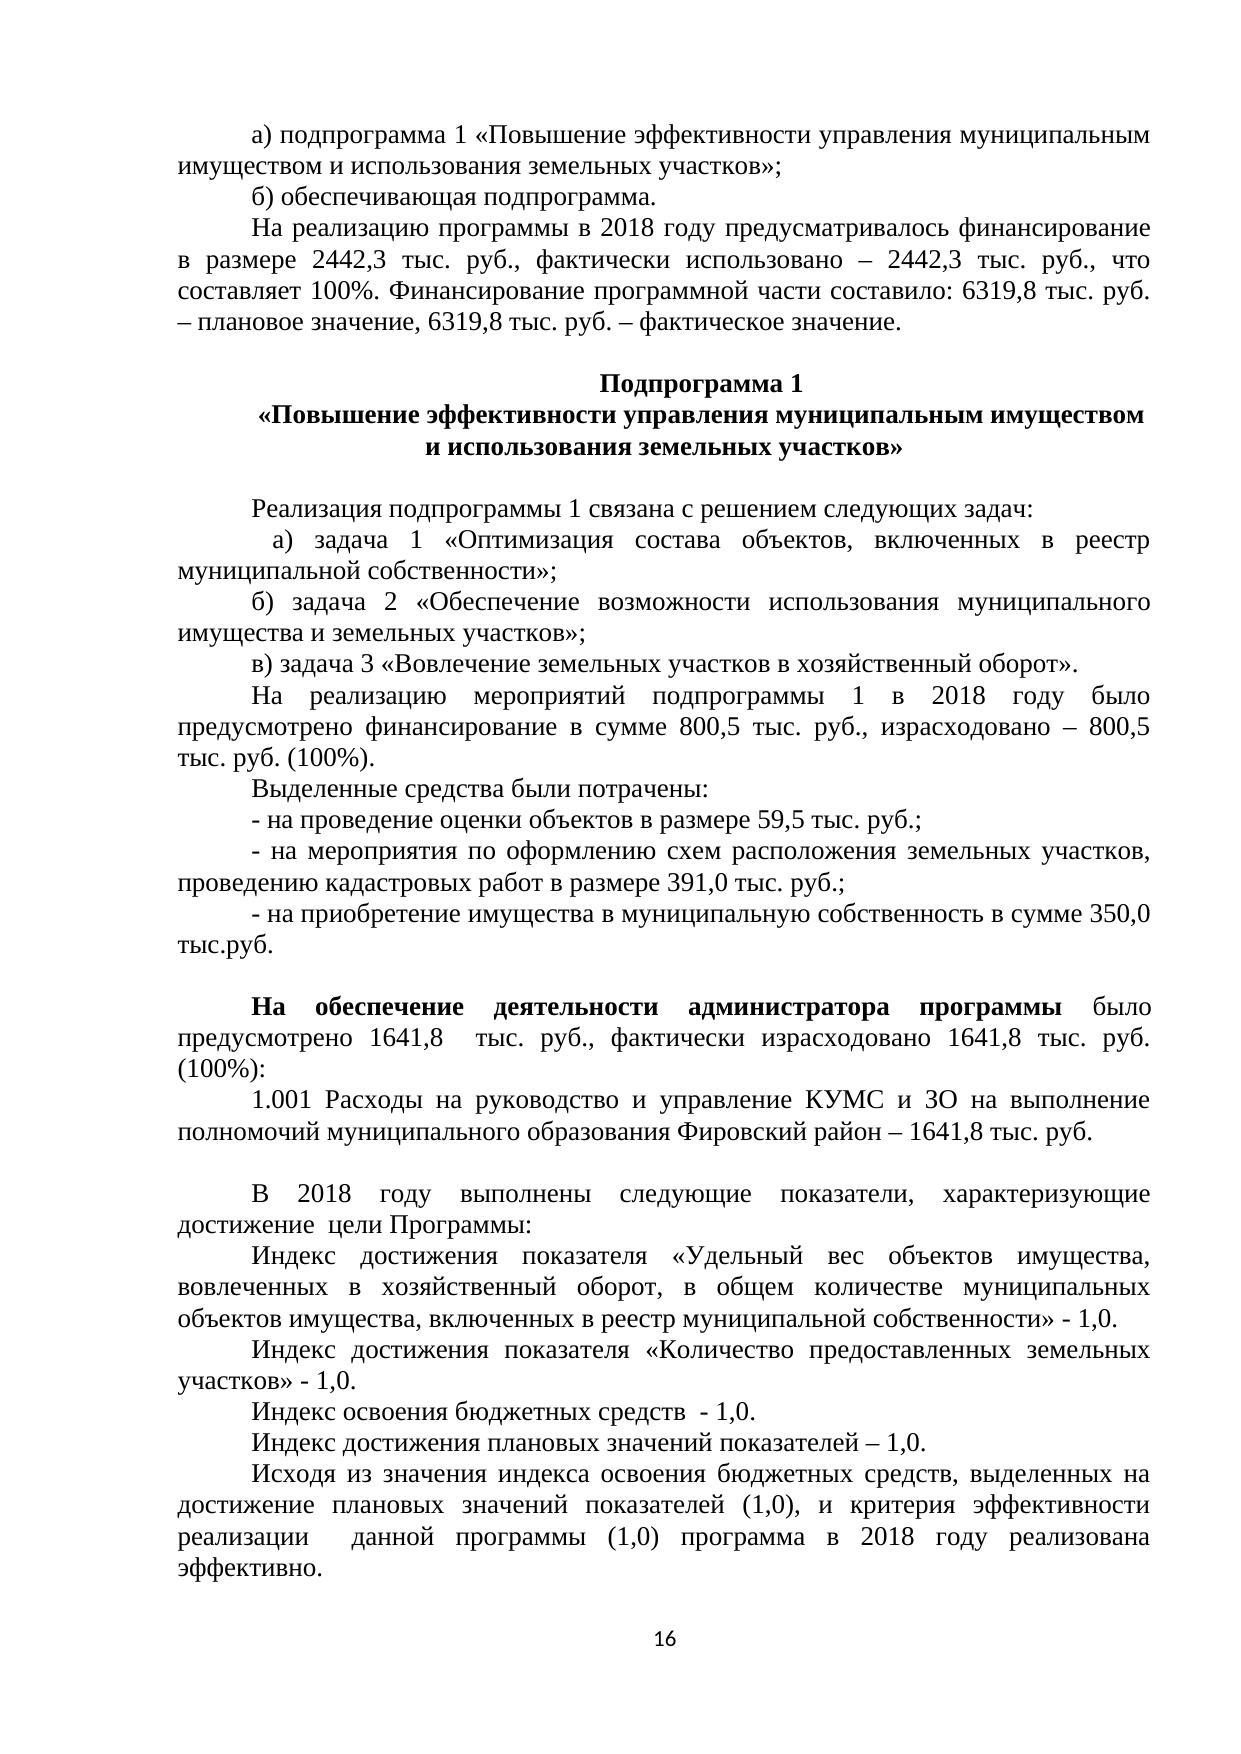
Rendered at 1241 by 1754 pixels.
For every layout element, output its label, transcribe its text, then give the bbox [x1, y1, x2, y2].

text - на приобретение имущества в муниципальную собственность в сумме 350,0 тыс.руб. [177, 897, 1152, 959]
text «Повышение эффективности управления муниципальным имуществом и использования земельных участков» [177, 398, 1152, 461]
text В 2018 году выполнены следующие показатели, характеризующие достижение цели Программы: [177, 1177, 1152, 1239]
text Индекс достижения показателя «Количество предоставленных земельных участков» - 1,0. [177, 1333, 1152, 1395]
text Индекс освоения бюджетных средств - 1,0. [177, 1395, 1152, 1426]
text Подпрограмма 1 [177, 367, 1152, 398]
text б) задача 2 «Обеспечение возможности использования муниципального имущества и земельных участков»; [177, 585, 1152, 648]
text б) обеспечивающая подпрограмма. [177, 180, 1152, 212]
text Исходя из значения индекса освоения бюджетных средств, выделенных на достижение плановых значений показателей (1,0), и критерия эффективности реализации данной программы (1,0) программа в 2018 году реализована эффективно. [177, 1457, 1152, 1582]
text Выделенные средства были потрачены: [177, 772, 1152, 803]
text а) подпрограмма 1 «Повышение эффективности управления муниципальным имуществом и использования земельных участков»; [177, 118, 1152, 180]
text На обеспечение деятельности администратора программы было предусмотрено 1641,8 тыс. руб., фактически израсходовано 1641,8 тыс. руб. (100%): [177, 990, 1152, 1084]
text На реализацию программы в 2018 году предусматривалось финансирование в размере 2442,3 тыс. руб., фактически использовано – 2442,3 тыс. руб., что составляет 100%. Финансирование программной части составило: 6319,8 тыс. руб. – плановое значение, 6319,8 тыс. руб. – фактическое значение. [177, 212, 1152, 336]
text Индекс достижения плановых значений показателей – 1,0. [177, 1426, 1152, 1457]
text а) задача 1 «Оптимизация состава объектов, включенных в реестр муниципальной собственности»; [177, 523, 1152, 585]
text На реализацию мероприятий подпрограммы 1 в 2018 году было предусмотрено финансирование в сумме 800,5 тыс. руб., израсходовано – 800,5 тыс. руб. (100%). [177, 679, 1152, 772]
text - на проведение оценки объектов в размере 59,5 тыс. руб.; [177, 803, 1152, 834]
text 1.001 Расходы на руководство и управление КУМС и ЗО на выполнение полномочий муниципального образования Фировский район – 1641,8 тыс. руб. [177, 1084, 1152, 1146]
text Индекс достижения показателя «Удельный вес объектов имущества, вовлеченных в хозяйственный оборот, в общем количестве муниципальных объектов имущества, включенных в реестр муниципальной собственности» - 1,0. [177, 1239, 1152, 1333]
text Реализация подпрограммы 1 связана с решением следующих задач: [177, 492, 1152, 523]
text - на мероприятия по оформлению схем расположения земельных участков, проведению кадастровых работ в размере 391,0 тыс. руб.; [177, 834, 1152, 897]
text в) задача 3 «Вовлечение земельных участков в хозяйственный оборот». [177, 648, 1152, 679]
